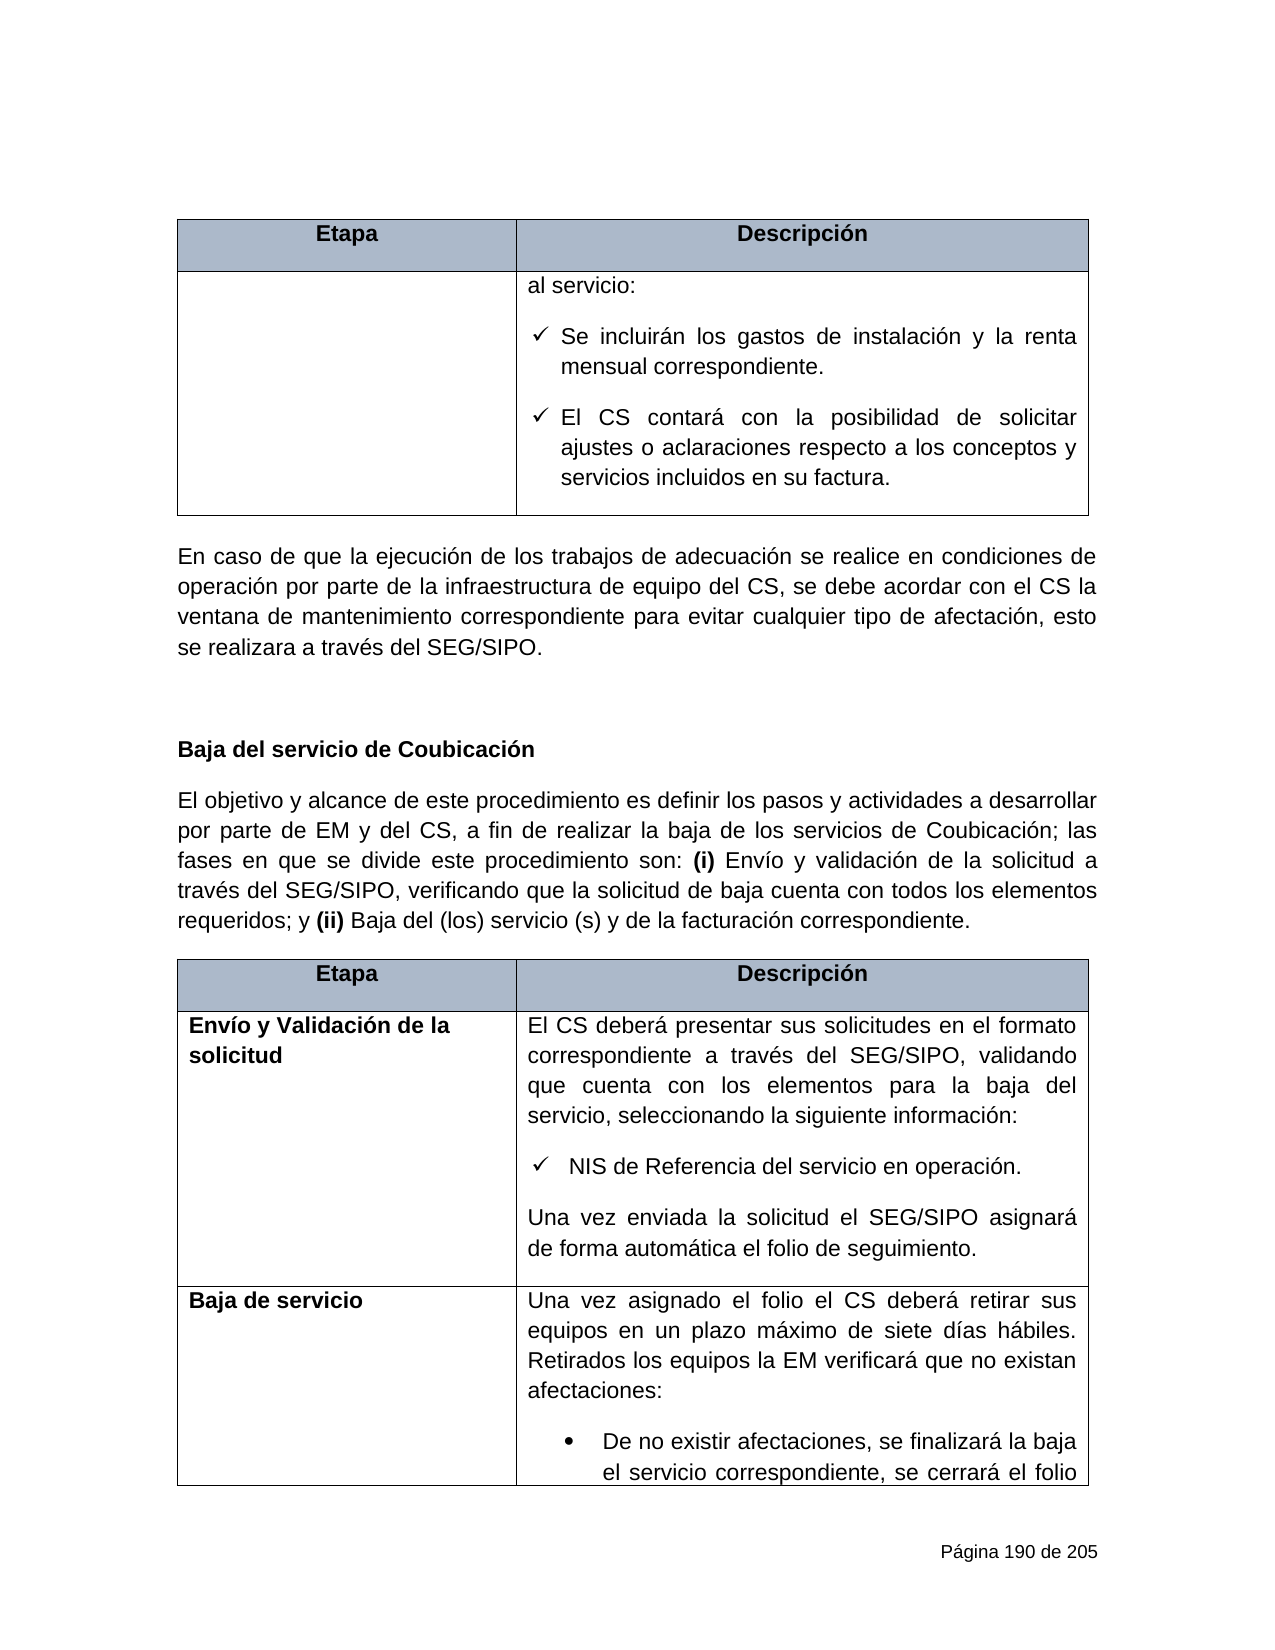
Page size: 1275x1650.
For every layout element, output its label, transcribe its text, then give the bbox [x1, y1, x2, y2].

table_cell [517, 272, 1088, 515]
text En caso de que la ejecución de los trabajos de adecuación se realice en condiciones de operación por parte de la infraestructura de equipo del CS, se debe acordar con el CS la ventana de mantenimiento correspondiente para evitar cualquier tipo de afectación, esto se realizara a través del SEG/SIPO. [177, 543, 1098, 660]
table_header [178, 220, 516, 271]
text Baja del servicio de Coubicación [177, 736, 1098, 762]
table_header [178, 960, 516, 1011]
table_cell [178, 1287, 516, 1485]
text El objetivo y alcance de este procedimiento es definir los pasos y actividades a desarrollar por parte de EM y del CS, a fin de realizar la baja de los servicios de Coubicación; las fases en que se divide este procedimiento son: (i) Envío y validación de la solicitud a través del SEG/SIPO, verificando que la solicitud de baja cuenta con todos los elementos requeridos; y (ii) Baja del (los) servicio (s) y de la facturación correspondiente. [177, 787, 1098, 934]
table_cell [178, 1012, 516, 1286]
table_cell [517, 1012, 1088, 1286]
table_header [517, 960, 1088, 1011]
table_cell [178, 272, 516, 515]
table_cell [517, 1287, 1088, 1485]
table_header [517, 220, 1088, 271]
